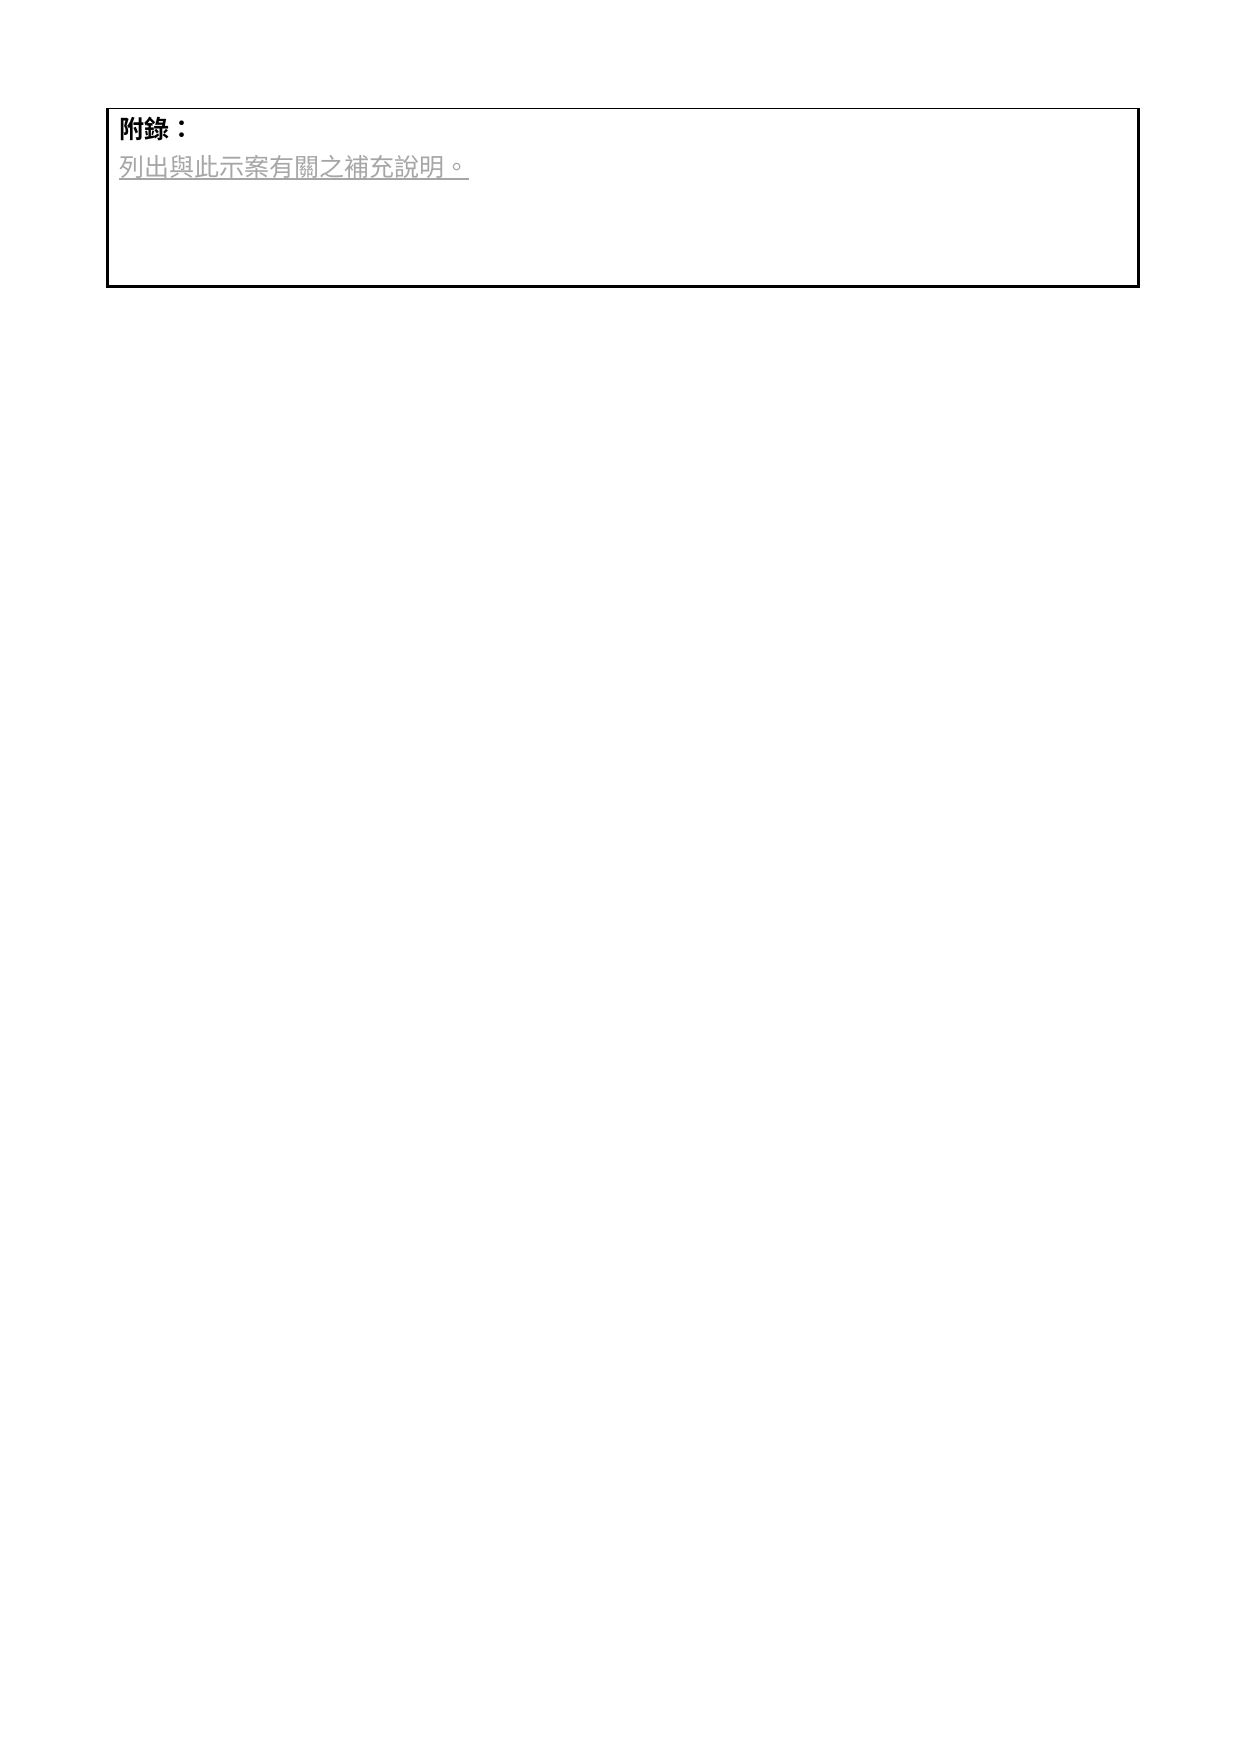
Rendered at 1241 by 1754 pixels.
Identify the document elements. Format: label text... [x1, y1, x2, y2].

table_cell 附錄： 列出與此示案有關之補充說明。 [109, 109, 1137, 285]
